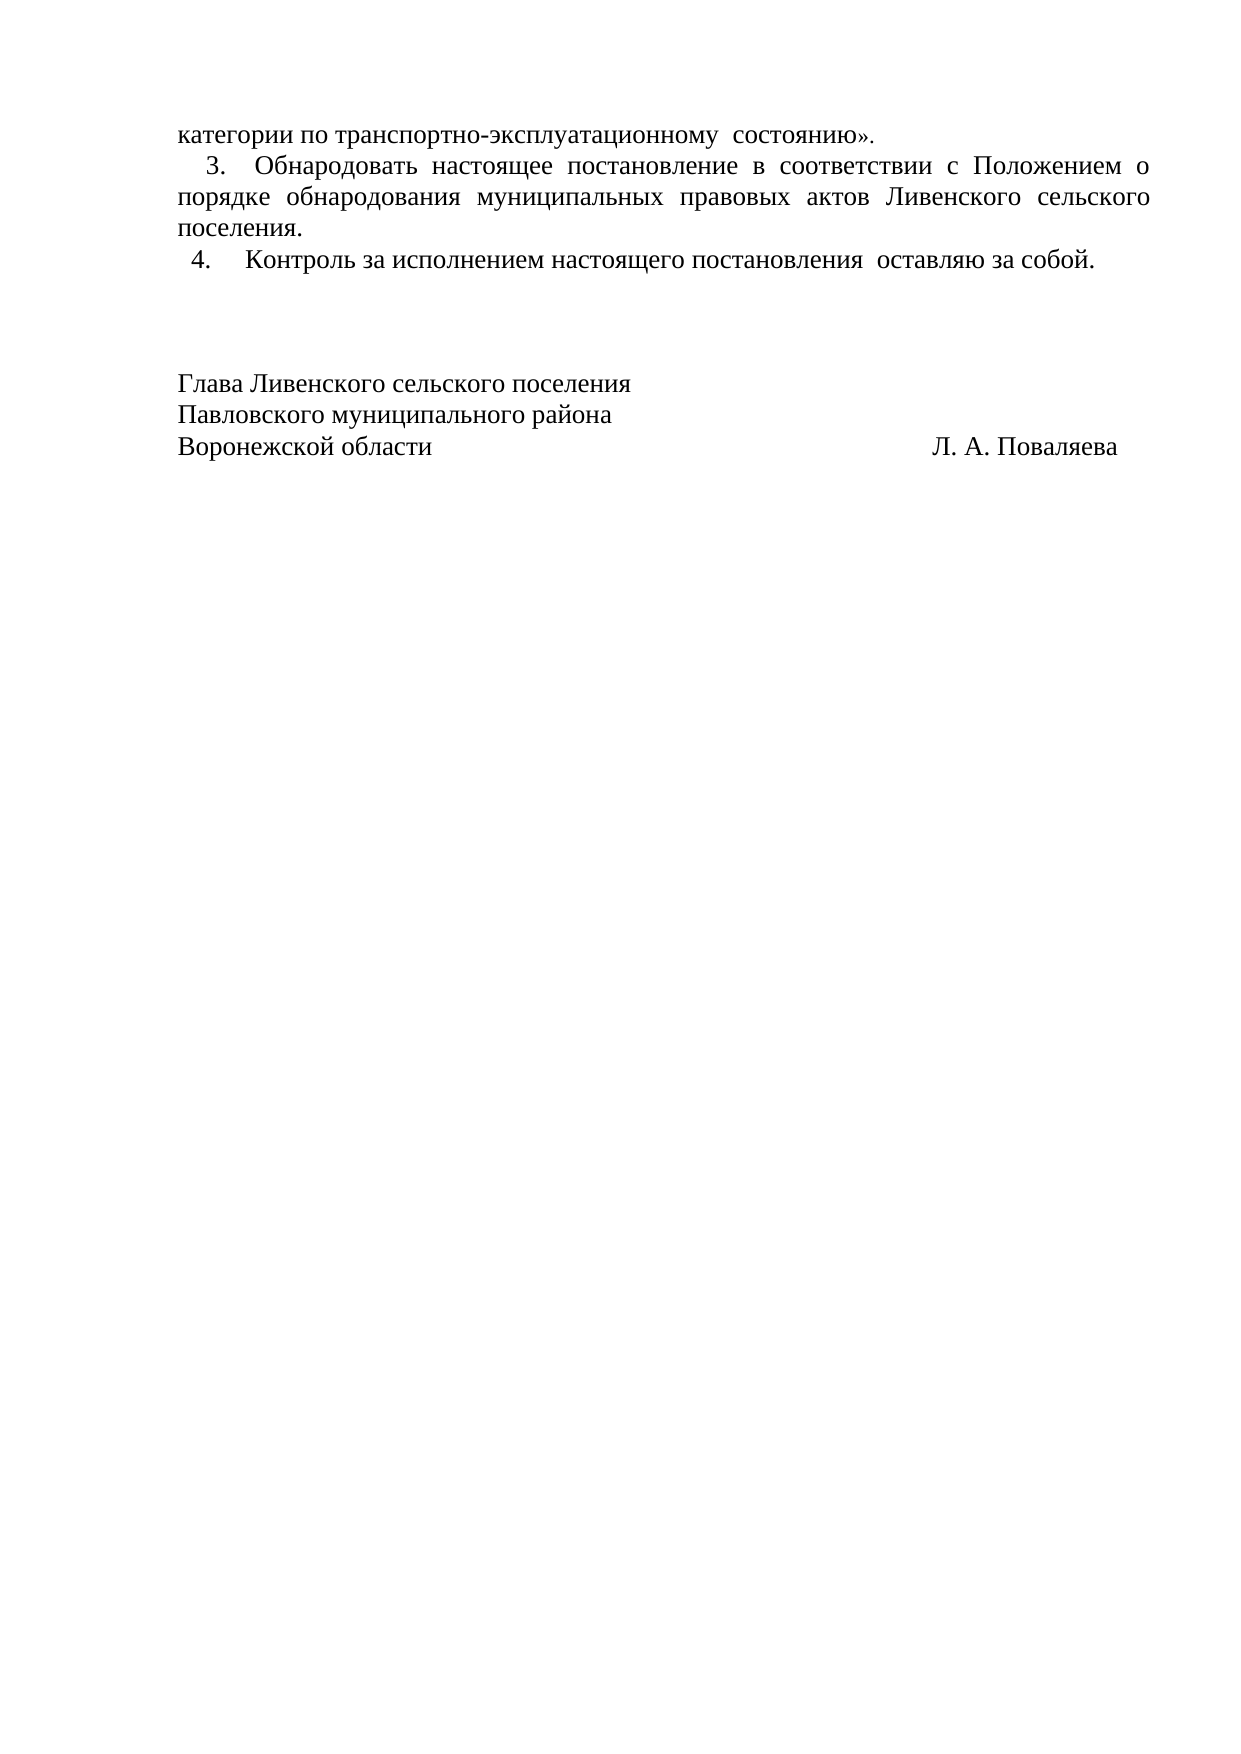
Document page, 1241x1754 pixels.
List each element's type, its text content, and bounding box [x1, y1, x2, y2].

text Глава Ливенского сельского поселения [177, 367, 1152, 398]
text 3. Обнародовать настоящее постановление в соответствии с Положением о порядке обнародования муниципальных правовых актов Ливенского сельского поселения. [177, 149, 1152, 243]
text Воронежской области Л. А. Поваляева [177, 429, 1152, 461]
text 4. Контроль за исполнением настоящего постановления оставляю за собой. [177, 243, 1152, 274]
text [177, 118, 1152, 149]
text Павловского муниципального района [177, 398, 1152, 429]
